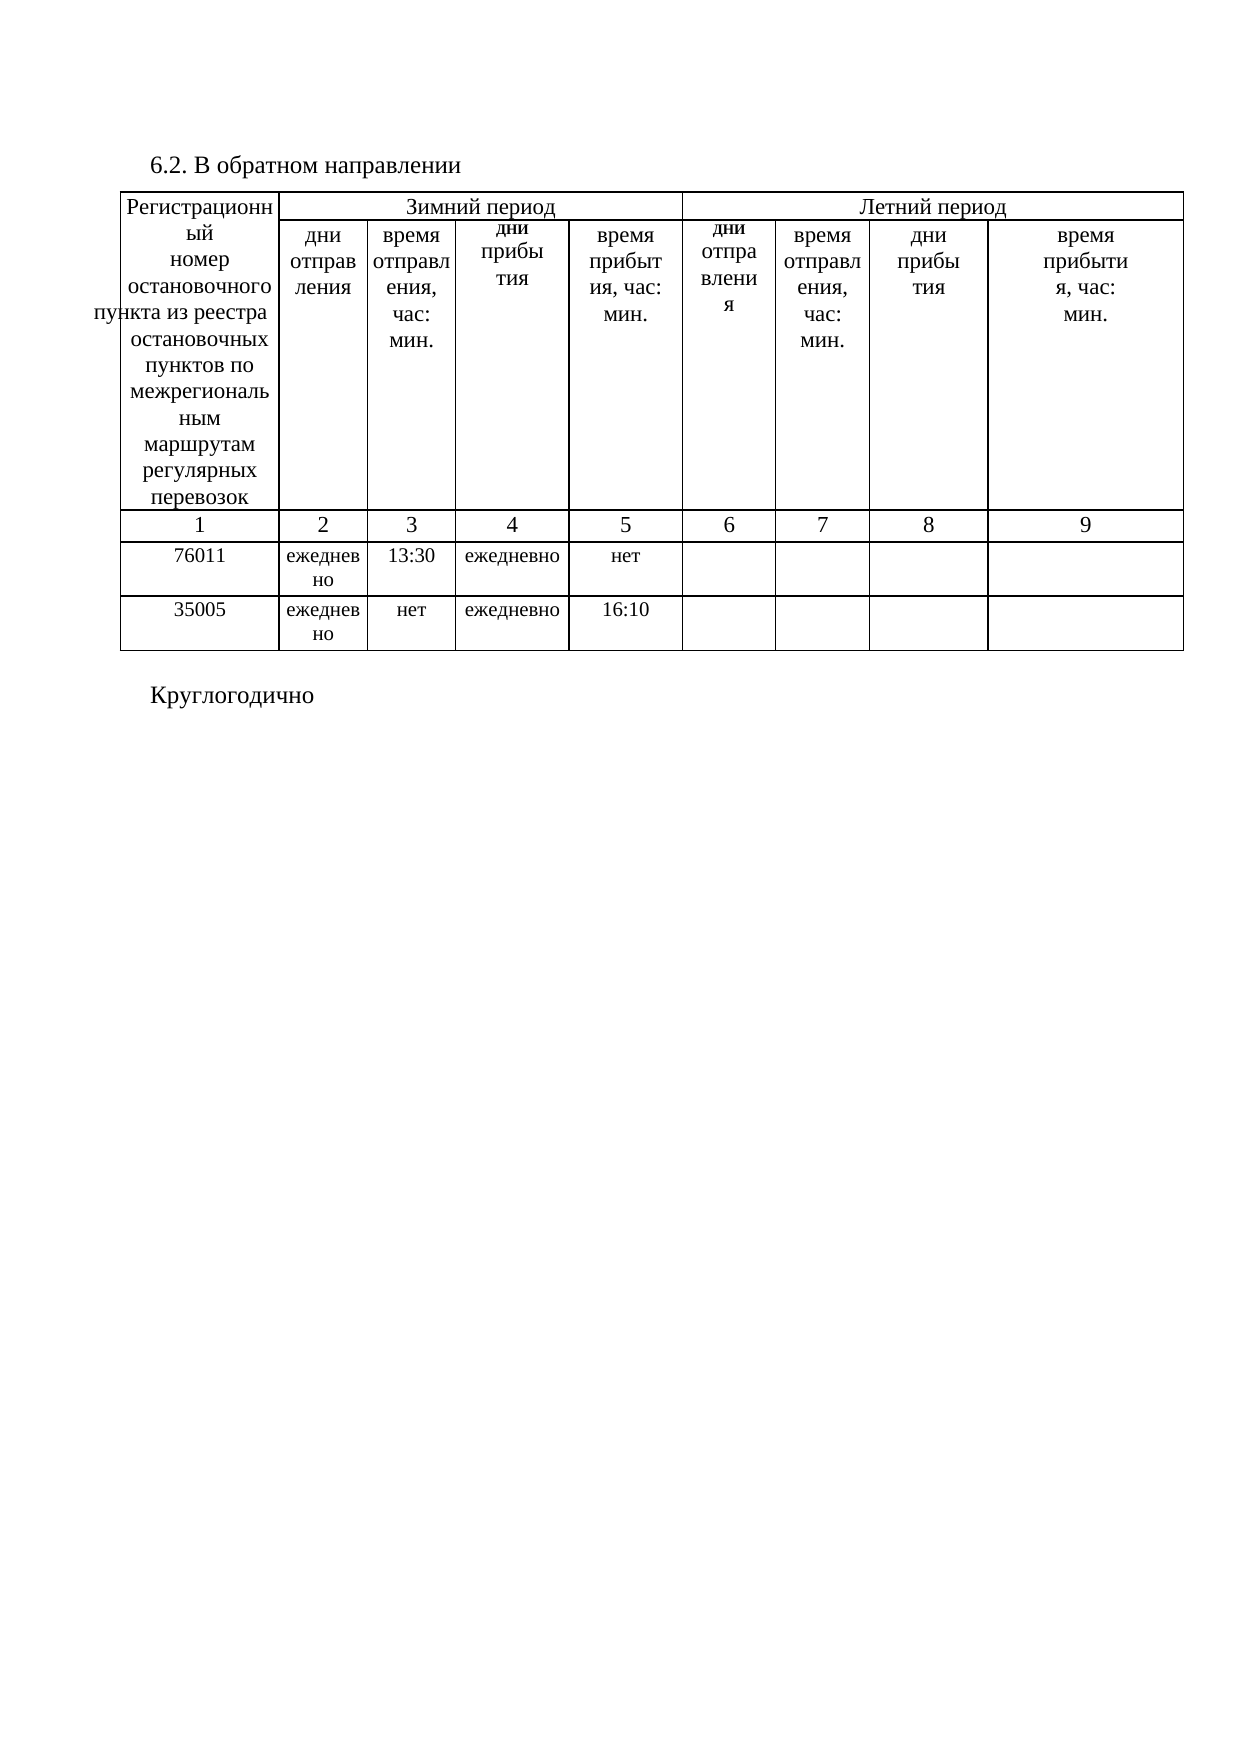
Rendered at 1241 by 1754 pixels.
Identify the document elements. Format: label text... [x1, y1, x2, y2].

table_cell время отправл ения, час: мин. [776, 221, 869, 509]
table_cell дни отправ ления [280, 221, 367, 509]
table_cell дни прибы тия [870, 221, 987, 509]
table_cell ДНИ прибы тия [456, 221, 568, 509]
table_cell время прибыт ия, час: мин. [570, 221, 682, 509]
table_cell 2 [280, 511, 367, 541]
table_cell 4 [456, 511, 568, 541]
table_cell 5 [570, 511, 682, 541]
table_cell нет [368, 597, 455, 650]
table_cell 7 [776, 511, 869, 541]
table_cell 16:10 [570, 597, 682, 650]
table_cell время отправл ения, час: мин. [368, 221, 455, 509]
table_cell 6 [683, 511, 775, 541]
table_cell [776, 543, 869, 595]
table_cell время прибыти я, час: мин. [989, 221, 1183, 509]
table_cell 1 [121, 511, 278, 541]
table_cell ежедневно [456, 597, 568, 650]
table_cell ежедневно [280, 597, 367, 650]
text Круглогодично [150, 680, 1090, 709]
table_cell [776, 597, 869, 650]
table_cell 13:30 [368, 543, 455, 595]
table_cell [870, 543, 987, 595]
table_cell [870, 597, 987, 650]
table_cell 76011 [121, 543, 278, 595]
table_cell 35005 [121, 597, 278, 650]
text 6.2. В обратном направлении [150, 150, 1090, 179]
table_cell 8 [870, 511, 987, 541]
table_cell ежедневно [456, 543, 568, 595]
table_cell [683, 597, 775, 650]
table_cell нет [570, 543, 682, 595]
table_cell 3 [368, 511, 455, 541]
table_cell [989, 543, 1183, 595]
table_header Зимний период [280, 193, 682, 219]
table_cell [683, 543, 775, 595]
table_cell [989, 597, 1183, 650]
table_cell ежедневно [280, 543, 367, 595]
table_header Летний период [683, 193, 1183, 219]
table_header Регистрационный номер остановочного пункта из реестра остановочных пунктов по межрегиональным маршрутам регулярных перевозок [121, 193, 278, 509]
table_cell 9 [989, 511, 1183, 541]
table_cell ДНИ отпра влени я [683, 221, 775, 509]
